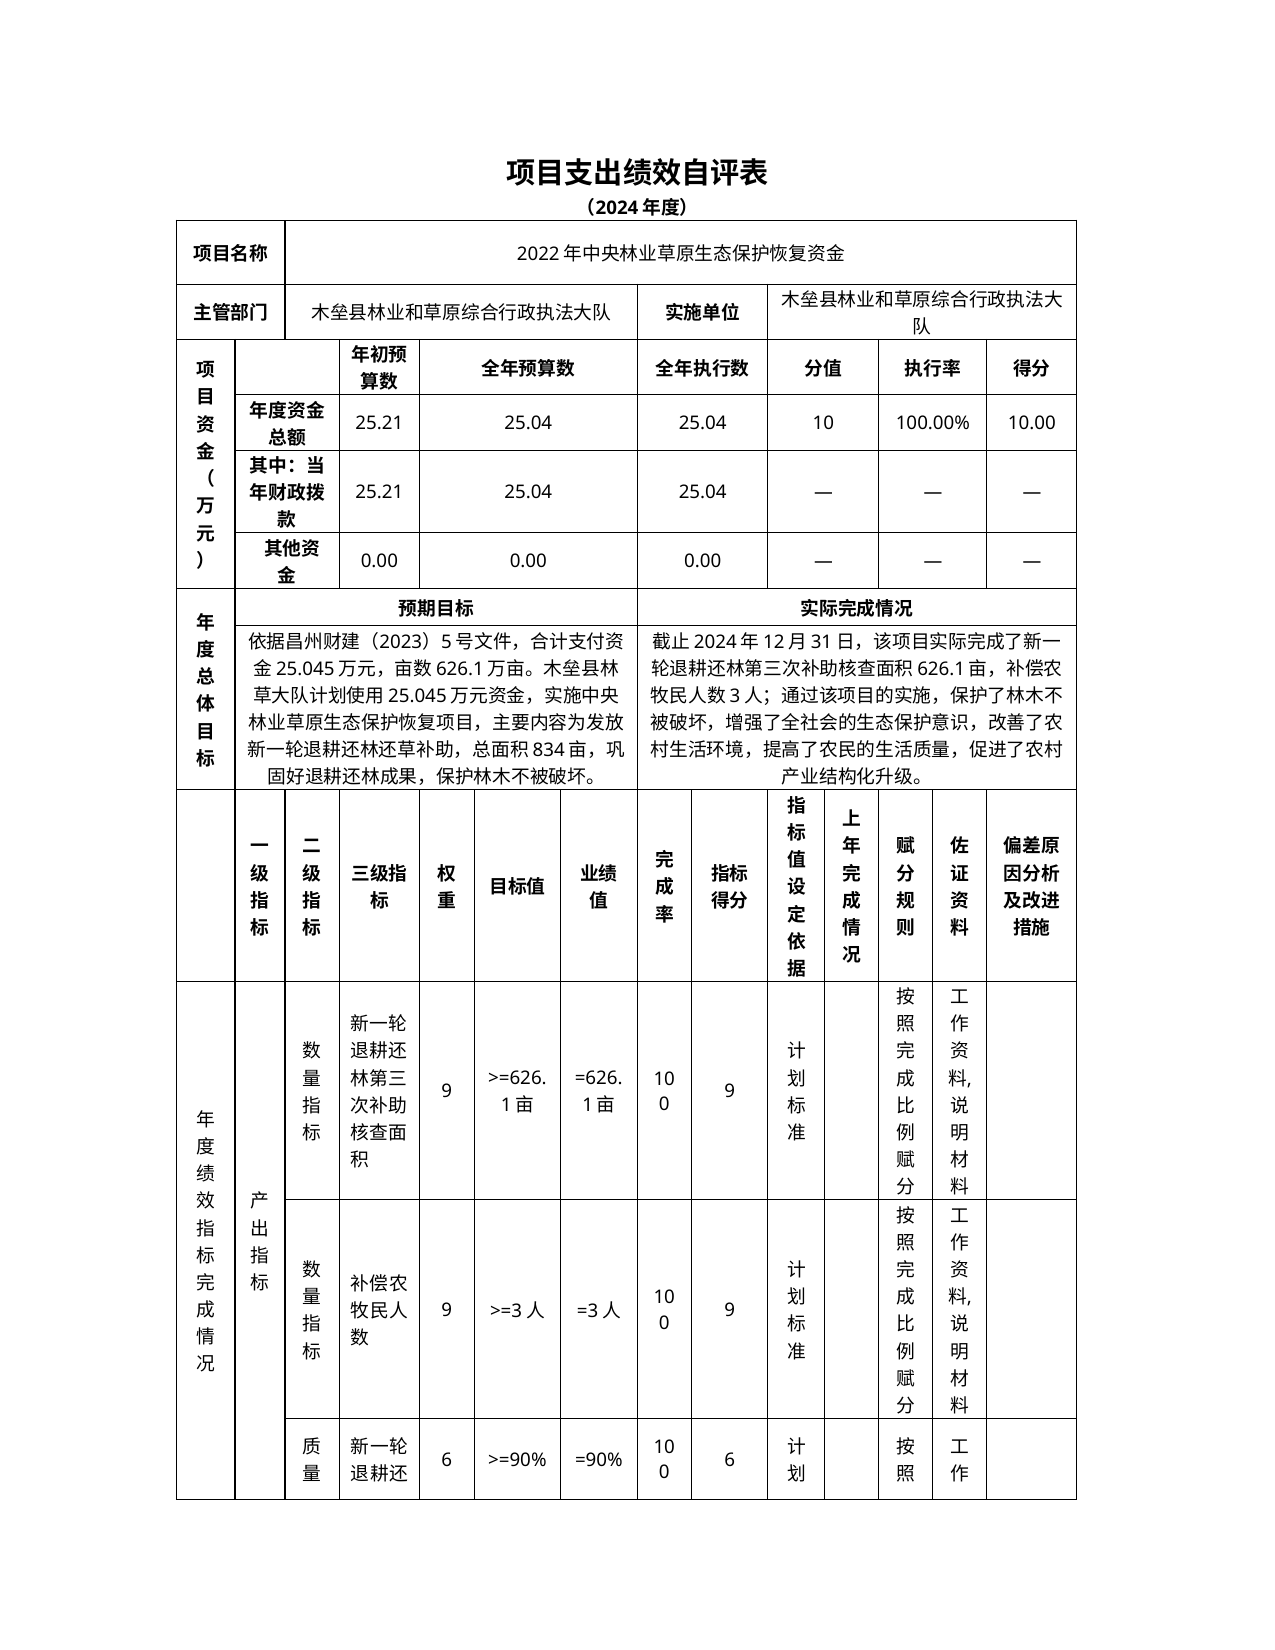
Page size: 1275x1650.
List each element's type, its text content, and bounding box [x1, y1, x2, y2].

table_cell 木垒县林业和草原综合行政执法大队 [286, 285, 637, 339]
table_cell 工作资料,说明材料 [933, 1419, 986, 1499]
table_cell 25.21 [340, 395, 419, 450]
table_cell [987, 1419, 1076, 1499]
table_cell 25.04 [420, 395, 637, 450]
table_cell — [768, 533, 878, 588]
table_cell 年初预算数 [340, 340, 419, 394]
table_cell 目标值 [475, 790, 560, 981]
table_cell 工作资料,说明材料 [933, 982, 986, 1199]
table_cell =626.1亩 [561, 982, 637, 1199]
table_cell 补偿农牧民人数 [340, 1200, 419, 1418]
table_cell 25.04 [420, 451, 637, 532]
table_cell [825, 1419, 878, 1499]
table_cell 新一轮退耕还林还草补助兑现率 [340, 1419, 419, 1499]
table_cell 100 [638, 1419, 691, 1499]
table_cell 其他资金 [236, 533, 339, 588]
table_cell 按照完成比例赋分 [879, 982, 932, 1199]
table_cell 依据昌州财建（2023）5号文件，合计支付资金25.045万元，亩数626.1万亩。木垒县林草大队计划使用25.045万元资金，实施中央林业草原生态保护恢复项目，主要内容为发放新一轮退耕还林还草补助，总面积834亩，巩固好退耕还林成果，保护林木不被破坏。 [236, 626, 637, 789]
table_cell 6 [692, 1419, 767, 1499]
table_cell 全年执行数 [638, 340, 767, 394]
table_cell [825, 1200, 878, 1418]
table_cell 项目资金 （万元） [177, 340, 234, 588]
table_cell 全年预算数 [420, 340, 637, 394]
table_cell =90% [561, 1419, 637, 1499]
table_cell 25.21 [340, 451, 419, 532]
table_cell 0.00 [340, 533, 419, 588]
table_cell 产出指标 [236, 982, 284, 1499]
table_cell [987, 982, 1076, 1199]
table_cell 6 [420, 1419, 474, 1499]
table_cell 三级指标 [340, 790, 419, 981]
table_cell — [768, 451, 878, 532]
table_cell 偏差原因分析及改进措施 [987, 790, 1076, 981]
table_cell =3人 [561, 1200, 637, 1418]
table_cell 10.00 [987, 395, 1076, 450]
table_cell 新一轮退耕还林第三次补助核查面积 [340, 982, 419, 1199]
table_cell [236, 340, 339, 394]
table_cell 9 [420, 1200, 474, 1418]
table_cell 指标得分 [692, 790, 767, 981]
table_cell 上年完成情况 [825, 790, 878, 981]
table_cell 9 [692, 982, 767, 1199]
table_cell 得分 [987, 340, 1076, 394]
table_cell 年度资金总额 [236, 395, 339, 450]
table_cell [825, 982, 878, 1199]
table_cell 按照完成比例赋分 [879, 1200, 932, 1418]
table_cell 0.00 [420, 533, 637, 588]
table_cell 100 [638, 982, 691, 1199]
table_cell 100 [638, 1200, 691, 1418]
table_cell >=626.1亩 [475, 982, 560, 1199]
table_cell 10 [768, 395, 878, 450]
table_cell 实际完成情况 [638, 589, 1076, 625]
table_cell 按照完成比例赋分 [879, 1419, 932, 1499]
table_cell 预期目标 [236, 589, 637, 625]
table_header 项目名称 [177, 221, 284, 283]
text 项目支出绩效自评表 [187, 150, 1087, 192]
table_cell 年度绩效指标完成情况 [177, 982, 234, 1499]
table_cell 赋分规则 [879, 790, 932, 981]
table_cell — [879, 533, 986, 588]
table_cell [987, 1200, 1076, 1418]
table_cell — [879, 451, 986, 532]
table_cell 计划标准 [768, 982, 824, 1199]
table_header 2022年中央林业草原生态保护恢复资金 [286, 221, 1076, 283]
text （2024年度） [187, 192, 1087, 219]
table_cell 权重 [420, 790, 474, 981]
table_cell 9 [420, 982, 474, 1199]
table_cell 数量指标 [286, 982, 339, 1199]
table_cell [177, 790, 234, 981]
table_cell 截止2024年12月31日，该项目实际完成了新一轮退耕还林第三次补助核查面积626.1亩，补偿农牧民人数3人；通过该项目的实施，保护了林木不被破坏，增强了全社会的生态保护意识，改善了农村生活环境，提高了农民的生活质量，促进了农村产业结构化升级。 [638, 626, 1076, 789]
table_cell 25.04 [638, 395, 767, 450]
table_cell 工作资料,说明材料 [933, 1200, 986, 1418]
table_cell 其中：当年财政拨款 [236, 451, 339, 532]
table_cell 年度总体目标 [177, 589, 234, 789]
table_cell 一级指标 [236, 790, 284, 981]
table_cell 实施单位 [638, 285, 767, 339]
table_cell 质量指标 [286, 1419, 339, 1499]
table_cell 计划标准 [768, 1200, 824, 1418]
table_cell >=3人 [475, 1200, 560, 1418]
table_cell 业绩值 [561, 790, 637, 981]
table_cell — [987, 451, 1076, 532]
table_cell 100.00% [879, 395, 986, 450]
table_cell 主管部门 [177, 285, 284, 339]
table_cell 执行率 [879, 340, 986, 394]
table_cell 指标值设定依据 [768, 790, 824, 981]
table_cell 数量指标 [286, 1200, 339, 1418]
table_cell 二级指标 [286, 790, 339, 981]
table_cell 木垒县林业和草原综合行政执法大队 [768, 285, 1076, 339]
table_cell 佐证资料 [933, 790, 986, 981]
table_cell >=90% [475, 1419, 560, 1499]
table_cell 9 [692, 1200, 767, 1418]
table_cell 完成率 [638, 790, 691, 981]
table_cell 25.04 [638, 451, 767, 532]
table_cell 0.00 [638, 533, 767, 588]
table_cell 计划标准 [768, 1419, 824, 1499]
table_cell — [987, 533, 1076, 588]
table_cell 分值 [768, 340, 878, 394]
